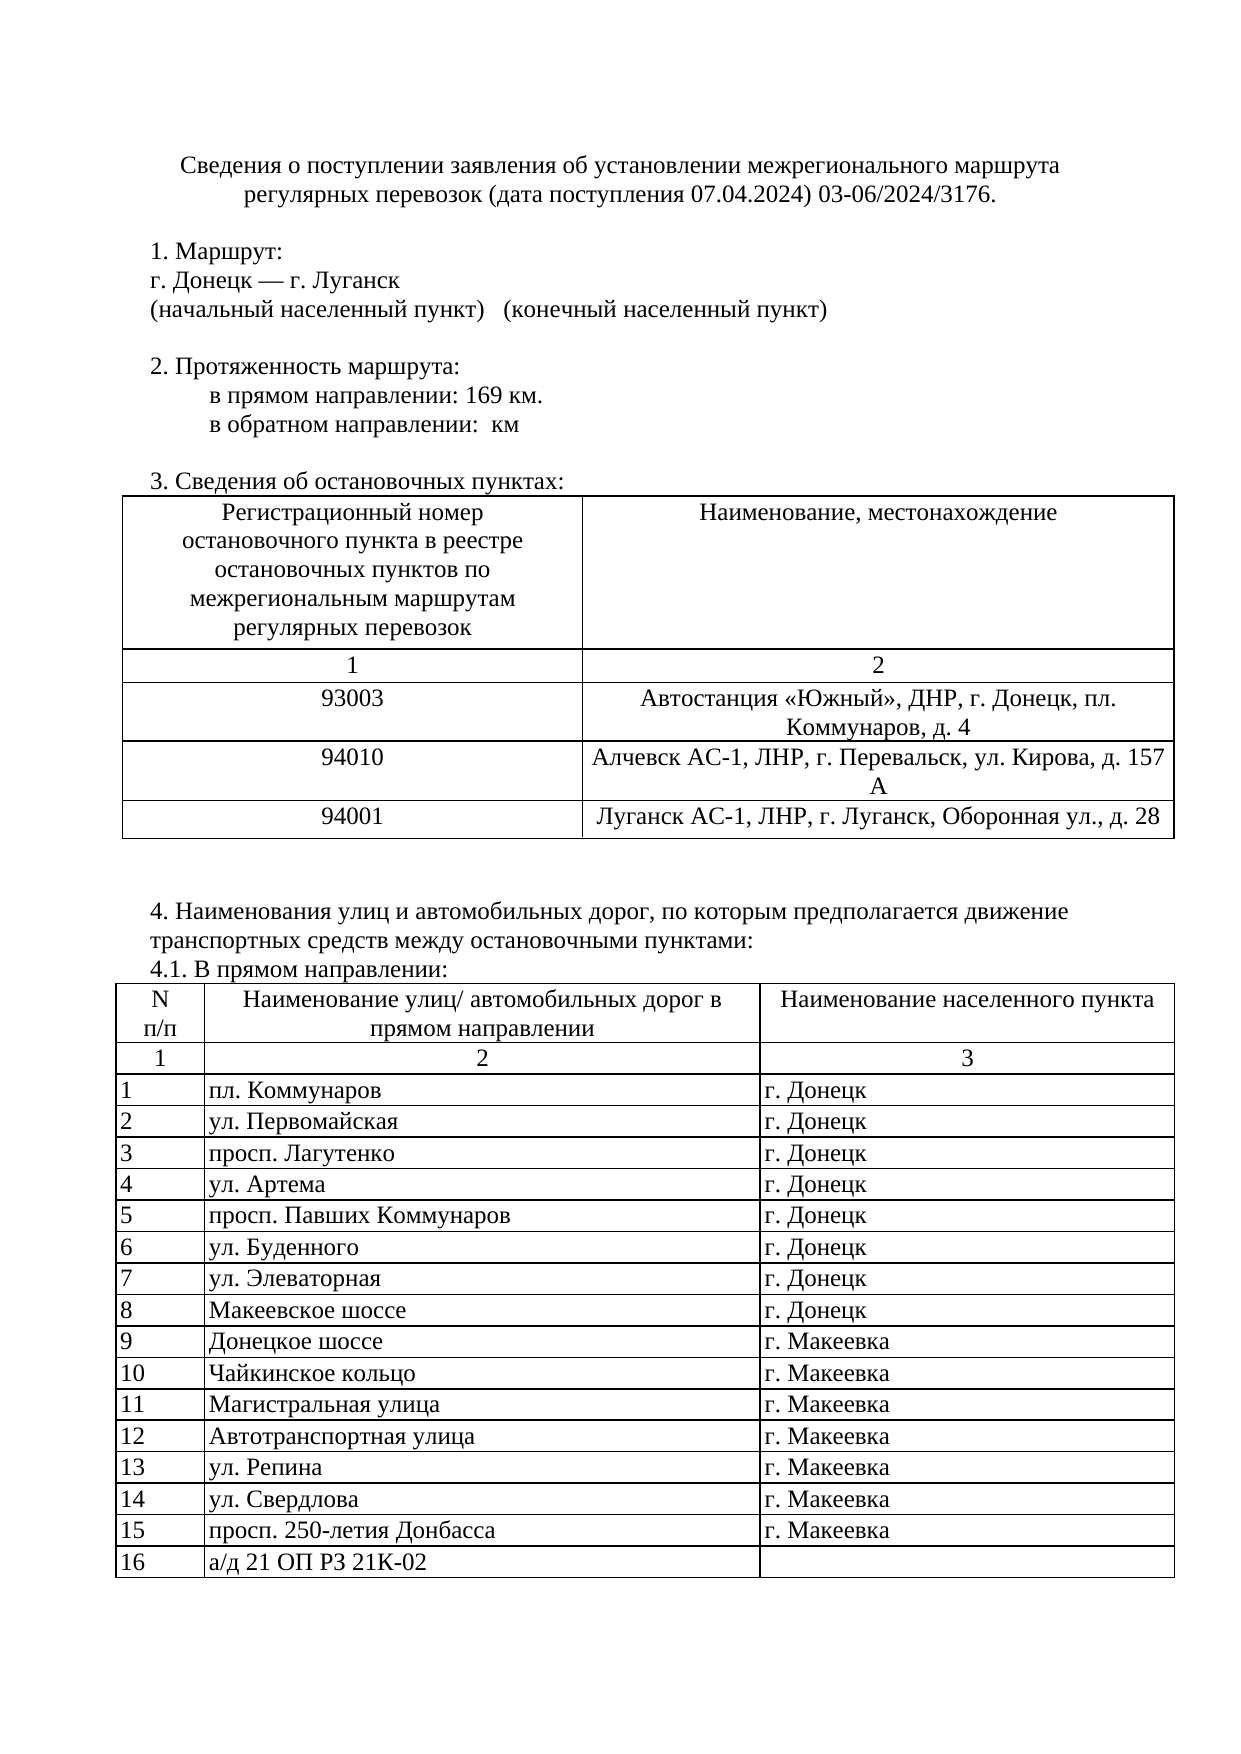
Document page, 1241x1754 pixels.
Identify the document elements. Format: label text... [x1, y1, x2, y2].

table_header Регистрационный номер остановочного пункта в реестре остановочных пунктов по межрегиональным маршрутам регулярных перевозок [123, 497, 582, 648]
table_cell 9 [117, 1327, 204, 1356]
table_cell г. Донецк [761, 1169, 1174, 1199]
table_cell 3 [761, 1043, 1174, 1073]
table_cell 2 [117, 1106, 204, 1136]
table_cell пл. Коммунаров [205, 1075, 759, 1105]
table_cell 1 [117, 1043, 204, 1073]
table_cell 5 [117, 1201, 204, 1231]
table_cell Луганск АС-1, ЛНР, г. Луганск, Оборонная ул., д. 28 [583, 801, 1173, 837]
table_cell 4 [117, 1169, 204, 1199]
table_cell г. Донецк [761, 1106, 1174, 1136]
table_cell г. Макеевка [761, 1515, 1174, 1545]
table_cell 7 [117, 1264, 204, 1293]
table_cell просп. 250-летия Донбасса [205, 1515, 759, 1545]
table_cell 2 [205, 1043, 759, 1073]
table_cell г. Донецк [761, 1232, 1174, 1262]
text 1. Маршрут: [150, 236, 1090, 265]
text 4. Наименования улиц и автомобильных дорог, по которым предполагается движение транспортных средств между остановочными пунктами: [150, 896, 1090, 954]
table_cell 8 [117, 1295, 204, 1325]
table_cell г. Донецк [761, 1138, 1174, 1168]
text 4.1. В прямом направлении: [150, 954, 1090, 983]
text 2. Протяженность маршрута: [150, 351, 1090, 380]
text (начальный населенный пункт) (конечный населенный пункт) [150, 294, 1090, 322]
table_cell ул. Буденного [205, 1232, 759, 1262]
table_cell просп. Павших Коммунаров [205, 1201, 759, 1231]
table_cell ул. Свердлова [205, 1484, 759, 1514]
table_cell г. Макеевка [761, 1390, 1174, 1419]
table_cell г. Макеевка [761, 1358, 1174, 1388]
table_cell Автостанция «Южный», ДНР, г. Донецк, пл. Коммунаров, д. 4 [583, 683, 1173, 740]
table_cell ул. Элеваторная [205, 1264, 759, 1293]
text г. Донецк — г. Луганск [150, 265, 1090, 294]
text в обратном направлении: км [150, 409, 1090, 437]
table_cell Донецкое шоссе [205, 1327, 759, 1356]
text Сведения о поступлении заявления об установлении межрегионального маршрута регулярных перевозок (дата поступления 07.04.2024) 03-06/2024/3176. [150, 150, 1090, 207]
text в прямом направлении: 169 км. [150, 380, 1090, 409]
table_cell г. Донецк [761, 1201, 1174, 1231]
table_header Наименование, местонахождение [583, 497, 1173, 648]
table_cell Магистральная улица [205, 1390, 759, 1419]
table_header Наименование населенного пункта [761, 984, 1174, 1042]
table_cell г. Макеевка [761, 1421, 1174, 1451]
table_cell 2 [583, 650, 1173, 681]
table_cell 6 [117, 1232, 204, 1262]
table_cell 94010 [123, 742, 582, 799]
table_cell Чайкинское кольцо [205, 1358, 759, 1388]
table_cell 13 [117, 1452, 204, 1482]
text 3. Сведения об остановочных пунктах: [150, 466, 1090, 495]
table_cell 3 [117, 1138, 204, 1168]
table_cell 12 [117, 1421, 204, 1451]
table_cell 93003 [123, 683, 582, 740]
table_header N п/п [117, 984, 204, 1042]
table_cell 14 [117, 1484, 204, 1514]
table_cell 94001 [123, 801, 582, 837]
table_cell [761, 1547, 1174, 1577]
table_cell г. Донецк [761, 1295, 1174, 1325]
table_cell Макеевское шоссе [205, 1295, 759, 1325]
table_cell г. Макеевка [761, 1452, 1174, 1482]
table_cell г. Макеевка [761, 1327, 1174, 1356]
table_cell ул. Репина [205, 1452, 759, 1482]
table_cell ул. Первомайская [205, 1106, 759, 1136]
table_cell г. Донецк [761, 1264, 1174, 1293]
table_cell 11 [117, 1390, 204, 1419]
table_cell Алчевск АС-1, ЛНР, г. Перевальск, ул. Кирова, д. 157 А [583, 742, 1173, 799]
table_cell ул. Артема [205, 1169, 759, 1199]
table_cell просп. Лагутенко [205, 1138, 759, 1168]
table_cell Автотранспортная улица [205, 1421, 759, 1451]
table_cell 10 [117, 1358, 204, 1388]
table_cell 15 [117, 1515, 204, 1545]
table_cell 1 [117, 1075, 204, 1105]
table_cell 1 [123, 650, 582, 681]
table_cell а/д 21 ОП РЗ 21К-02 [205, 1547, 759, 1577]
table_cell г. Донецк [761, 1075, 1174, 1105]
table_header Наименование улиц/ автомобильных дорог в прямом направлении [205, 984, 759, 1042]
table_cell г. Макеевка [761, 1484, 1174, 1514]
table_cell 16 [117, 1547, 204, 1577]
